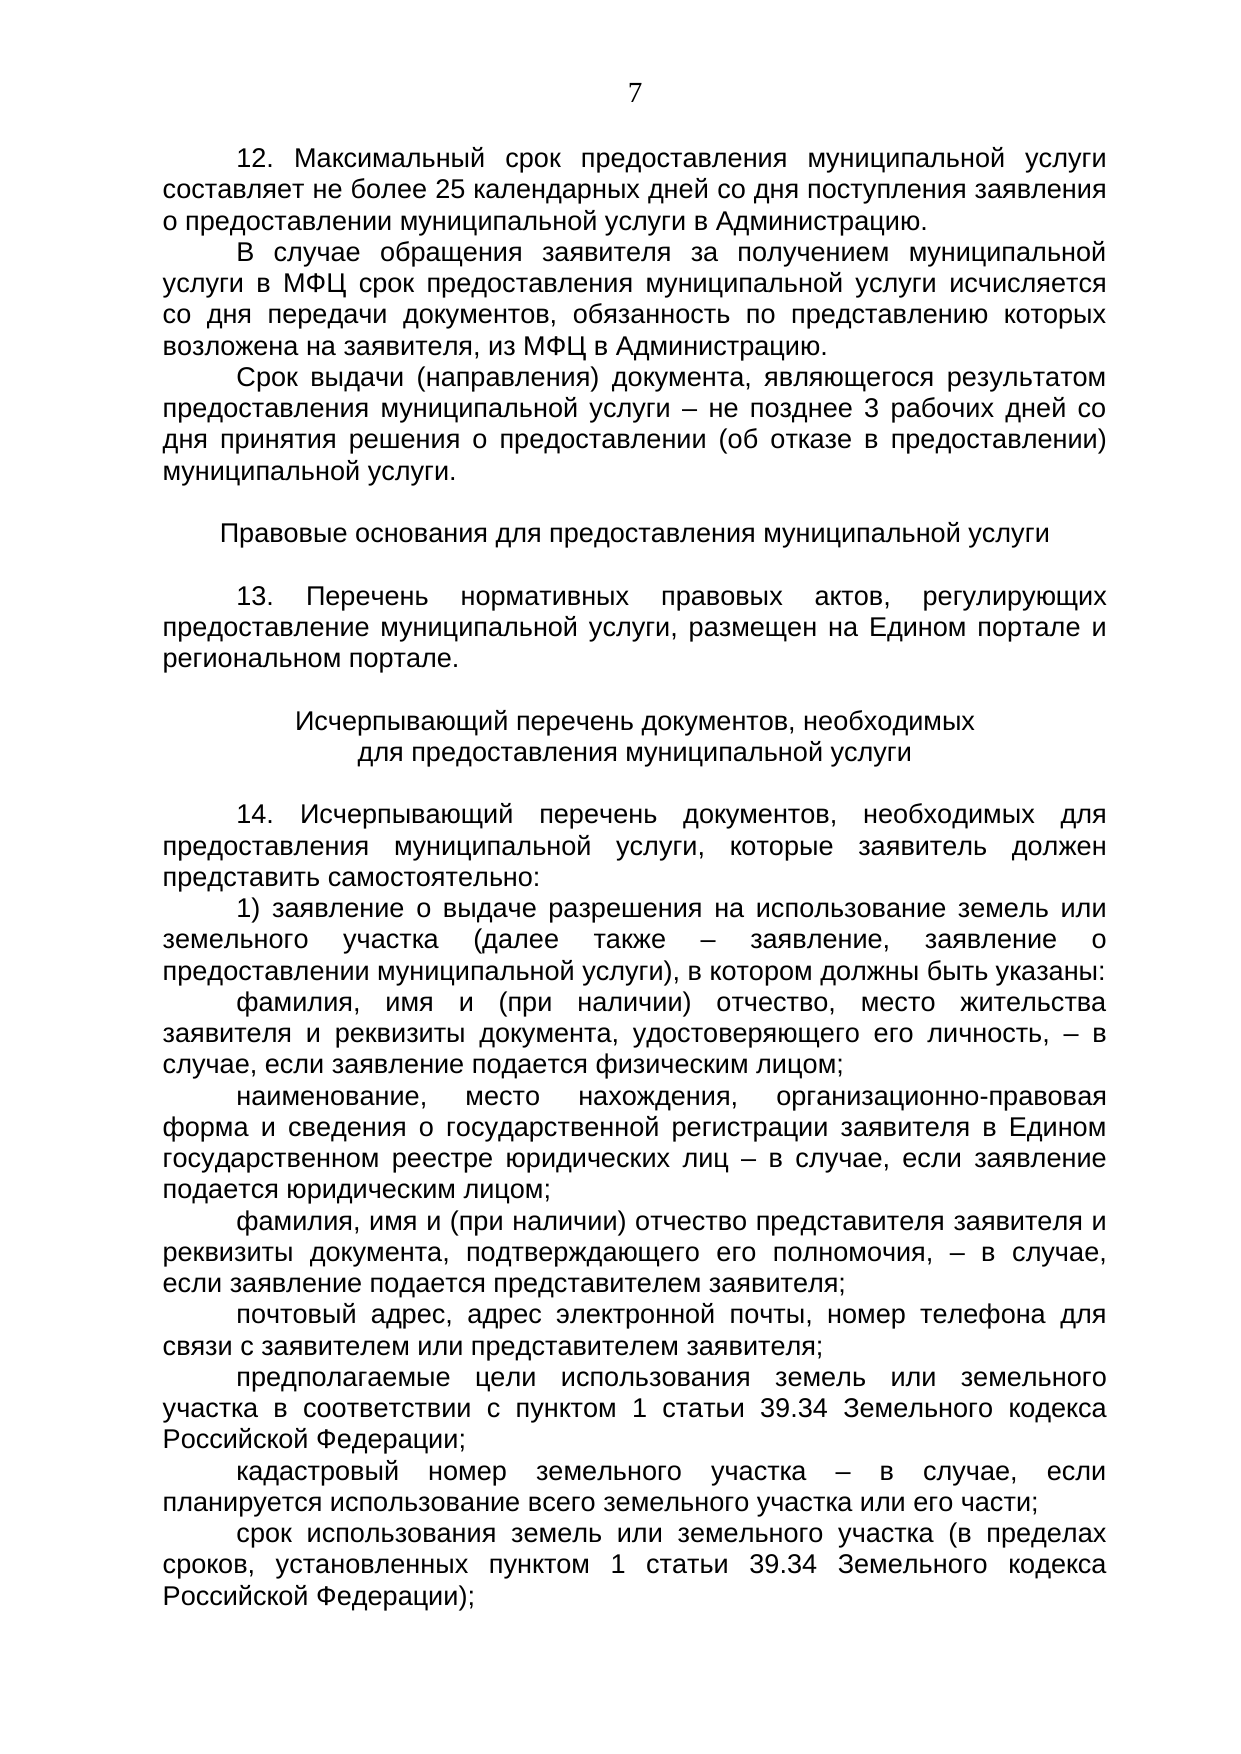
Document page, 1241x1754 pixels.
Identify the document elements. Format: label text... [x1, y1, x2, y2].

text предполагаемые цели использования земель или земельного участка в соответствии с пунктом 1 статьи 39.34 Земельного кодекса Российской Федерации; [162, 1361, 1107, 1454]
text фамилия, имя и (при наличии) отчество, место жительства заявителя и реквизиты документа, удостоверяющего его личность, – в случае, если заявление подается физическим лицом; [162, 986, 1107, 1079]
text почтовый адрес, адрес электронной почты, номер телефона для связи с заявителем или представителем заявителя; [162, 1298, 1107, 1361]
text Срок выдачи (направления) документа, являющегося результатом предоставления муниципальной услуги – не позднее 3 рабочих дней со дня принятия решения о предоставлении (об отказе в предоставлении) муниципальной услуги. [162, 361, 1107, 486]
text Правовые основания для предоставления муниципальной услуги [162, 517, 1107, 548]
text 1) заявление о выдаче разрешения на использование земель или земельного участка (далее также – заявление, заявление о предоставлении муниципальной услуги), в котором должны быть указаны: [162, 892, 1107, 986]
text для предоставления муниципальной услуги [162, 736, 1107, 767]
text 14. Исчерпывающий перечень документов, необходимых для предоставления муниципальной услуги, которые заявитель должен представить самостоятельно: [162, 798, 1107, 892]
text срок использования земель или земельного участка (в пределах сроков, установленных пунктом 1 статьи 39.34 Земельного кодекса Российской Федерации); [162, 1517, 1107, 1611]
text Исчерпывающий перечень документов, необходимых [162, 704, 1107, 736]
text 12. Максимальный срок предоставления муниципальной услуги составляет не более 25 календарных дней со дня поступления заявления о предоставлении муниципальной услуги в Администрацию. [162, 142, 1107, 236]
text кадастровый номер земельного участка – в случае, если планируется использование всего земельного участка или его части; [162, 1454, 1107, 1517]
text 13. Перечень нормативных правовых актов, регулирующих предоставление муниципальной услуги, размещен на Едином портале и региональном портале. [162, 579, 1107, 673]
text В случае обращения заявителя за получением муниципальной услуги в МФЦ срок предоставления муниципальной услуги исчисляется со дня передачи документов, обязанность по представлению которых возложена на заявителя, из МФЦ в Администрацию. [162, 236, 1107, 361]
text фамилия, имя и (при наличии) отчество представителя заявителя и реквизиты документа, подтверждающего его полномочия, – в случае, если заявление подается представителем заявителя; [162, 1204, 1107, 1298]
text наименование, место нахождения, организационно-правовая форма и сведения о государственной регистрации заявителя в Едином государственном реестре юридических лиц – в случае, если заявление подается юридическим лицом; [162, 1079, 1107, 1204]
